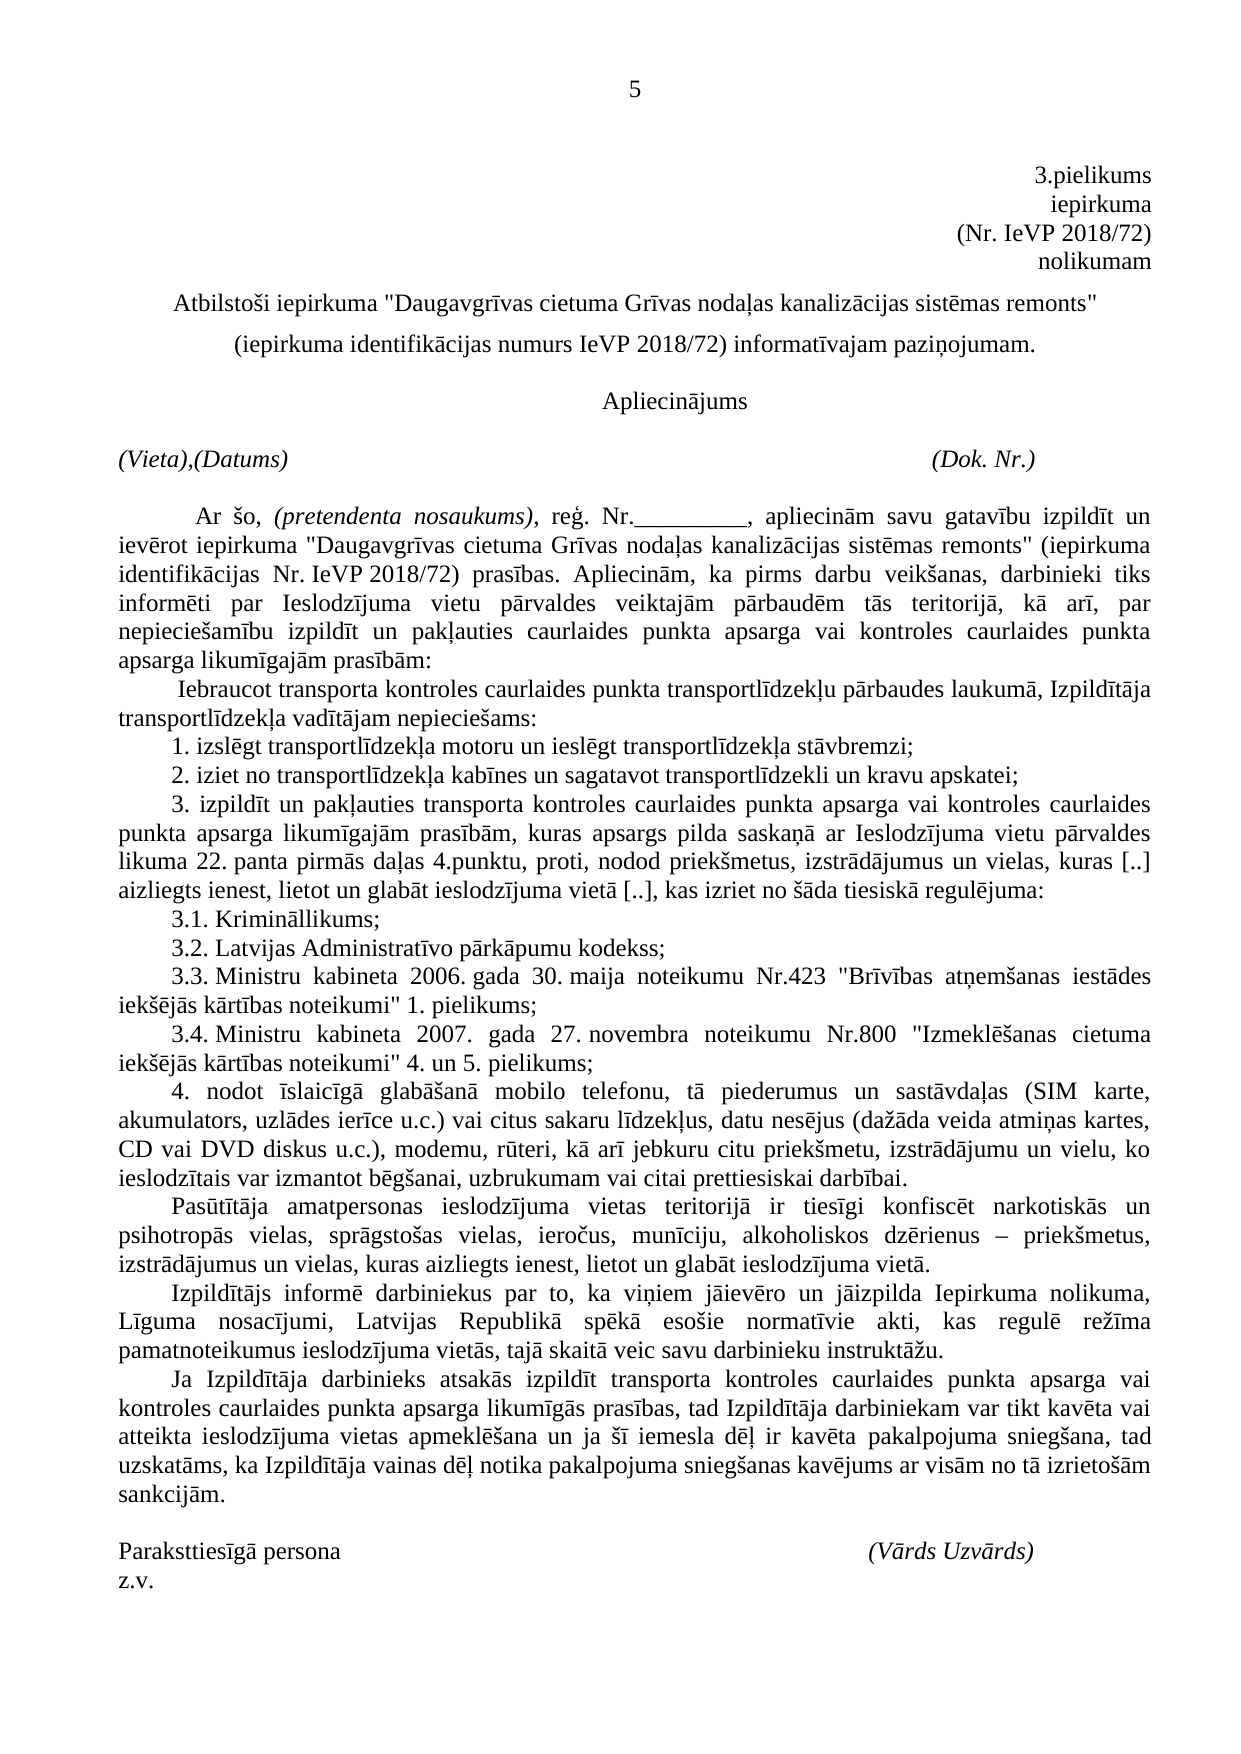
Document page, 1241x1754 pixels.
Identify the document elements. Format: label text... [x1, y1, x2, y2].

text iepirkuma [118, 189, 1152, 218]
text 3.2. Latvijas Administratīvo pārkāpumu kodekss; [118, 933, 1147, 961]
text Paraksttiesīgā persona (Vārds Uzvārds) [118, 1536, 1231, 1565]
text Atbilstoši iepirkuma "Daugavgrīvas cietuma Grīvas nodaļas kanalizācijas sistēmas remonts" [118, 288, 1152, 316]
text 1. izslēgt transportlīdzekļa motoru un ieslēgt transportlīdzekļa stāvbremzi; [118, 731, 1147, 760]
text 3.4. Ministru kabineta 2007. gada 27. novembra noteikumu Nr.800 "Izmeklēšanas cietuma iekšējās kārtības noteikumi" 4. un 5. pielikums; [118, 1019, 1152, 1076]
text 3.1. Krimināllikums; [118, 904, 1147, 933]
text 2. iziet no transportlīdzekļa kabīnes un sagatavot transportlīdzekli un kravu apskatei; [118, 760, 1147, 789]
text 4. nodot īslaicīgā glabāšanā mobilo telefonu, tā piederumus un sastāvdaļas (SIM karte, akumulators, uzlādes ierīce u.c.) vai citus sakaru līdzekļus, datu nesējus (dažāda veida atmiņas kartes, CD vai DVD diskus u.c.), modemu, rūteri, kā arī jebkuru citu priekšmetu, izstrādājumu un vielu, ko ieslodzītais var izmantot bēgšanai, uzbrukumam vai citai prettiesiskai darbībai. [118, 1076, 1152, 1191]
text Ar šo, (pretendenta nosaukums), reģ. Nr._________, apliecinām savu gatavību izpildīt un ievērot iepirkuma "Daugavgrīvas cietuma Grīvas nodaļas kanalizācijas sistēmas remonts" (iepirkuma identifikācijas Nr. IeVP 2018/72) prasības. Apliecinām, ka pirms darbu veikšanas, darbinieki tiks informēti par Ieslodzījuma vietu pārvaldes veiktajām pārbaudēm tās teritorijā, kā arī, par nepieciešamību izpildīt un pakļauties caurlaides punkta apsarga vai kontroles caurlaides punkta apsarga likumīgajām prasībām: [118, 501, 1152, 674]
text Izpildītājs informē darbiniekus par to, ka viņiem jāievēro un jāizpilda Iepirkuma nolikuma, Līguma nosacījumi, Latvijas Republikā spēkā esošie normatīvie akti, kas regulē režīma pamatnoteikumus ieslodzījuma vietās, tajā skaitā veic savu darbinieku instruktāžu. [118, 1278, 1152, 1364]
text nolikumam [118, 246, 1152, 275]
text (Nr. IeVP 2018/72) [118, 218, 1152, 246]
text Apliecinājums [118, 386, 1231, 415]
text 3.3. Ministru kabineta 2006. gada 30. maija noteikumu Nr.423 "Brīvības atņemšanas iestādes iekšējās kārtības noteikumi" 1. pielikums; [118, 961, 1152, 1019]
text (Vieta),(Datums) (Dok. Nr.) [118, 444, 1231, 473]
text Ja Izpildītāja darbinieks atsakās izpildīt transporta kontroles caurlaides punkta apsarga vai kontroles caurlaides punkta apsarga likumīgās prasības, tad Izpildītāja darbiniekam var tikt kavēta vai atteikta ieslodzījuma vietas apmeklēšana un ja šī iemesla dēļ ir kavēta pakalpojuma sniegšana, tad uzskatāms, ka Izpildītāja vainas dēļ notika pakalpojuma sniegšanas kavējums ar visām no tā izrietošām sankcijām. [118, 1364, 1152, 1508]
text 3. izpildīt un pakļauties transporta kontroles caurlaides punkta apsarga vai kontroles caurlaides punkta apsarga likumīgajām prasībām, kuras apsargs pilda saskaņā ar Ieslodzījuma vietu pārvaldes likuma 22. panta pirmās daļas 4.punktu, proti, nodod priekšmetus, izstrādājumus un vielas, kuras [..] aizliegts ienest, lietot un glabāt ieslodzījuma vietā [..], kas izriet no šāda tiesiskā regulējuma: [118, 789, 1152, 904]
text (iepirkuma identifikācijas numurs IeVP 2018/72) informatīvajam paziņojumam. [118, 329, 1152, 358]
text 3.pielikums [118, 160, 1152, 189]
text Pasūtītāja amatpersonas ieslodzījuma vietas teritorijā ir tiesīgi konfiscēt narkotiskās un psihotropās vielas, sprāgstošas vielas, ieročus, munīciju, alkoholiskos dzērienus – priekšmetus, izstrādājumus un vielas, kuras aizliegts ienest, lietot un glabāt ieslodzījuma vietā. [118, 1191, 1152, 1278]
text Iebraucot transporta kontroles caurlaides punkta transportlīdzekļu pārbaudes laukumā, Izpildītāja transportlīdzekļa vadītājam nepieciešams: [118, 674, 1152, 731]
text z.v. [118, 1565, 1231, 1594]
